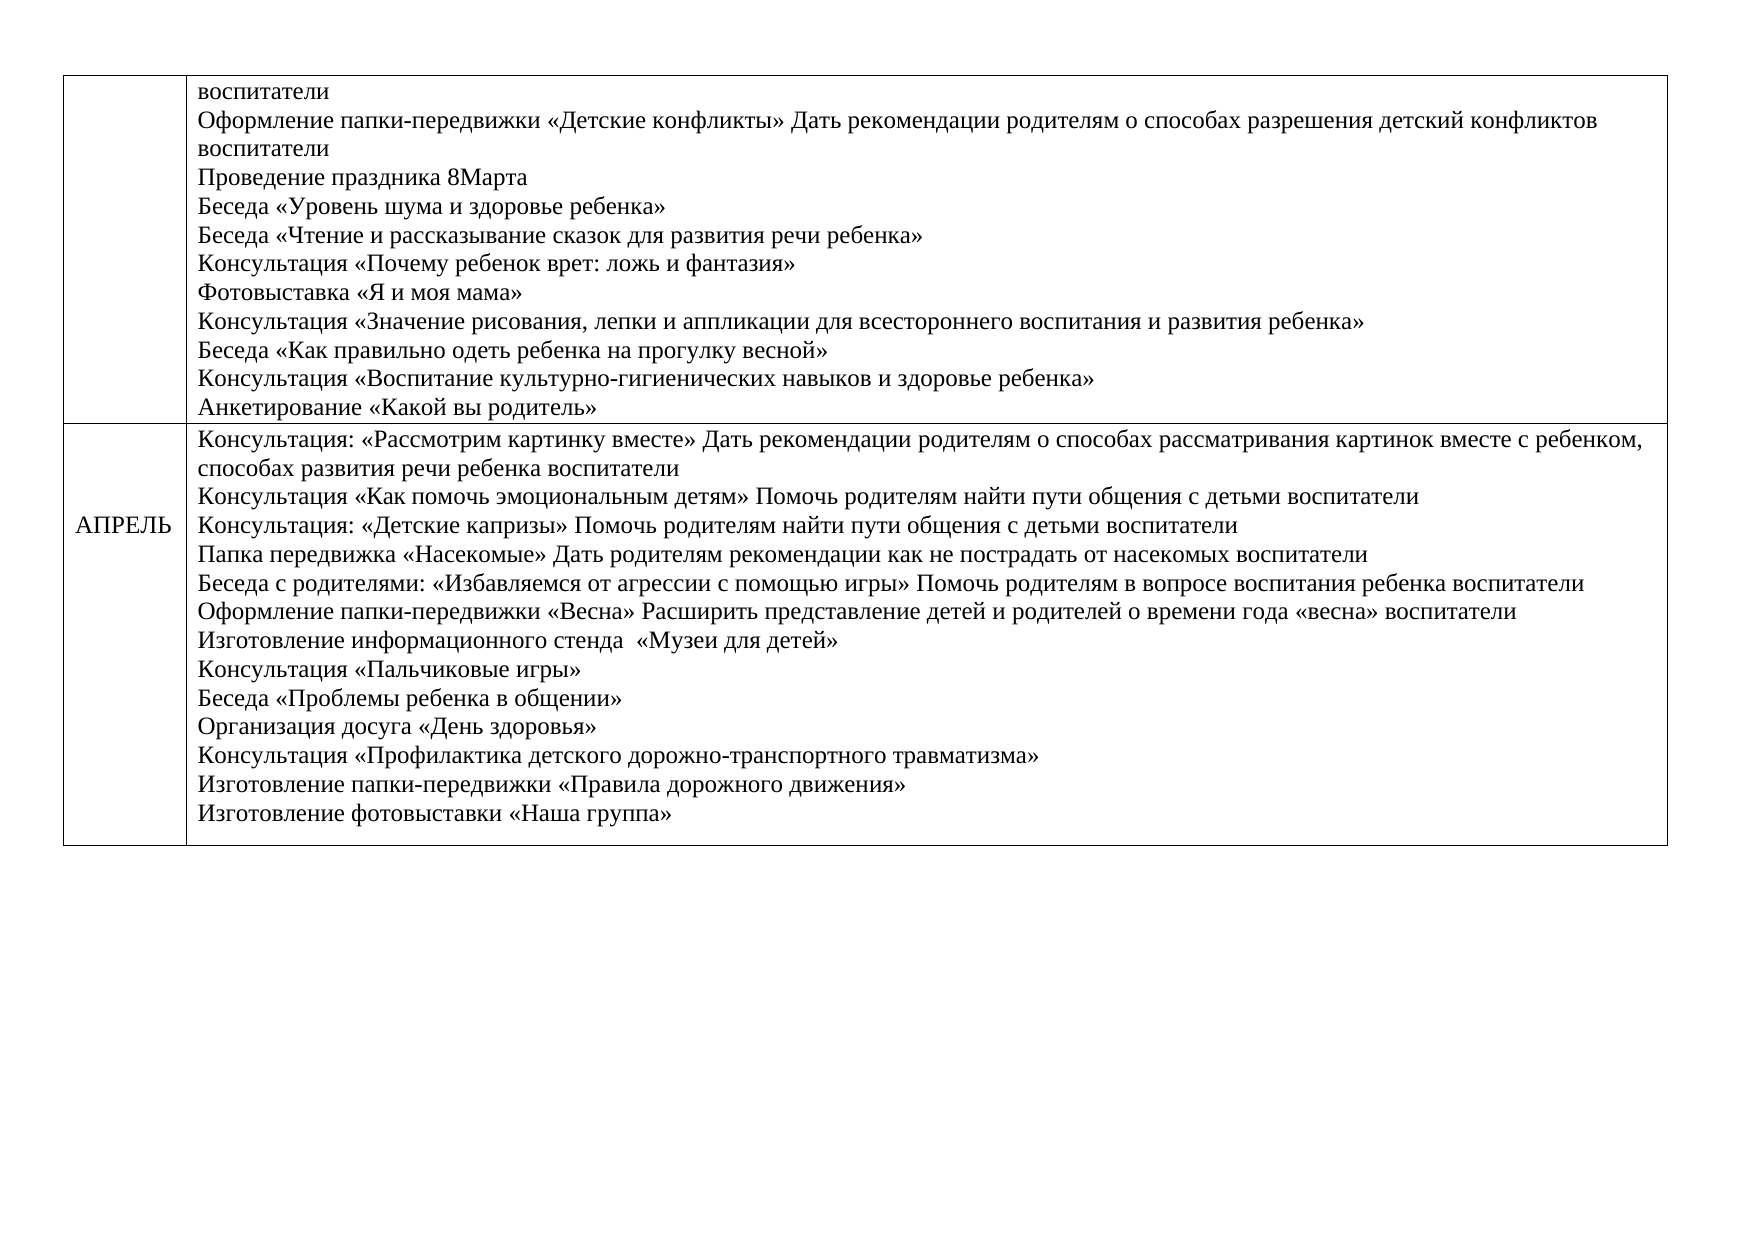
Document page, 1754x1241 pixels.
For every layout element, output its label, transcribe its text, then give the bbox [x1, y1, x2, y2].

table_cell АПРЕЛЬ [64, 424, 186, 845]
table_header воспитатели Оформление папки-передвижки «Детские конфликты» Дать рекомендации родителям о способах разрешения детский конфликтов воспитатели Проведение праздника 8Марта Беседа «Уровень шума и здоровье ребенка» Беседа «Чтение и рассказывание сказок для развития речи ребенка» Консультация «Почему ребенок врет: ложь и фантазия» Фотовыставка «Я и моя мама» Консультация «Значение рисования, лепки и аппликации для всестороннего воспитания и развития ребенка» Беседа «Как правильно одеть ребенка на прогулку весной» Консультация «Воспитание культурно-гигиенических навыков и здоровье ребенка» Анкетирование «Какой вы родитель» [187, 76, 1667, 423]
table_header [64, 76, 186, 423]
table_cell Консультация: «Рассмотрим картинку вместе» Дать рекомендации родителям о способах рассматривания картинок вместе с ребенком, способах развития речи ребенка воспитатели Консультация «Как помочь эмоциональным детям» Помочь родителям найти пути общения с детьми воспитатели Консультация: «Детские капризы» Помочь родителям найти пути общения с детьми воспитатели Папка передвижка «Насекомые» Дать родителям рекомендации как не пострадать от насекомых воспитатели Беседа с родителями: «Избавляемся от агрессии с помощью игры» Помочь родителям в вопросе воспитания ребенка воспитатели Оформление папки-передвижки «Весна» Расширить представление детей и родителей о времени года «весна» воспитатели Изготовление информационного стенда «Музеи для детей» Консультация «Пальчиковые игры» Беседа «Проблемы ребенка в общении» Организация досуга «День здоровья» Консультация «Профилактика детского дорожно-транспортного травматизма» Изготовление папки-передвижки «Правила дорожного движения» Изготовление фотовыставки «Наша группа» [187, 424, 1667, 845]
